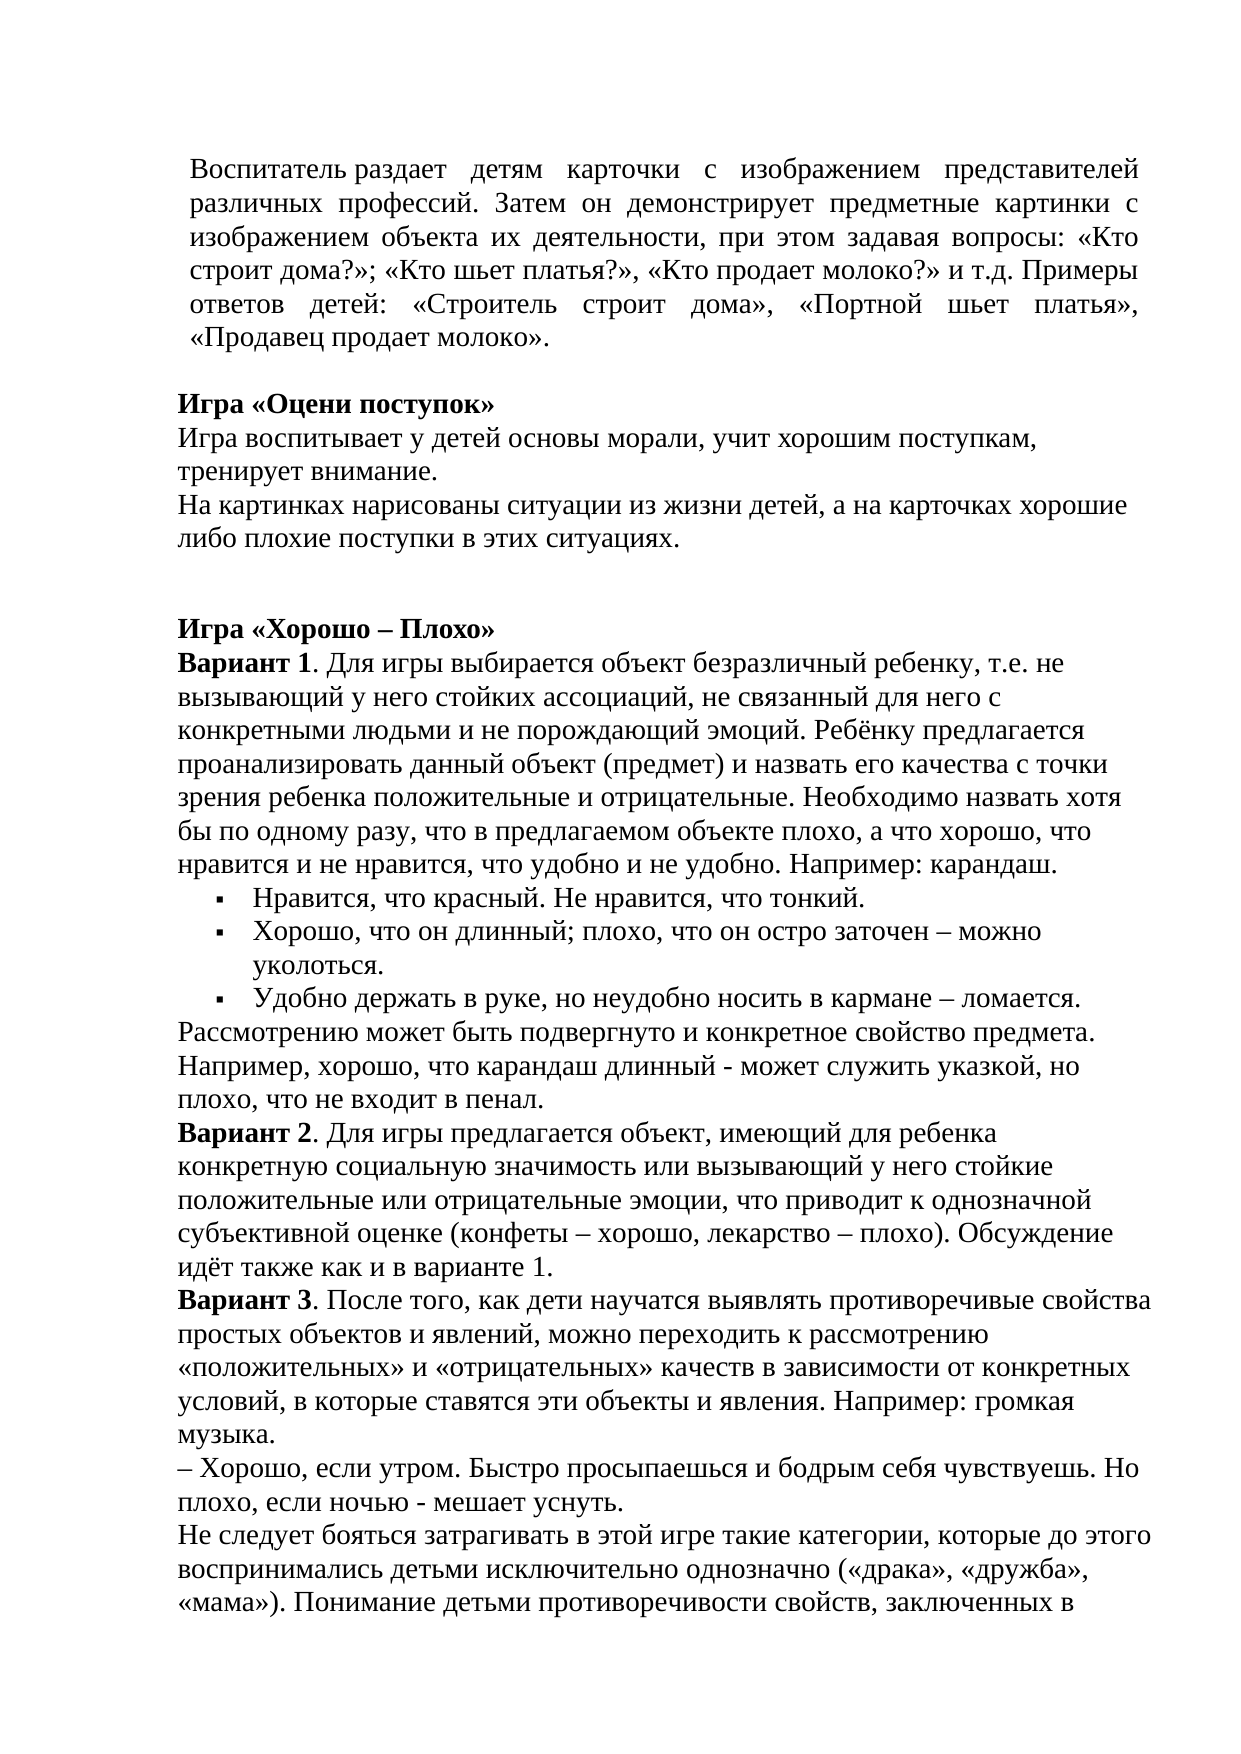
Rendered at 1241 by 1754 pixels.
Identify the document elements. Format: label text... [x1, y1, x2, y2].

text Вариант 2. Для игры предлагается объект, имеющий для ребенка конкретную социальную значимость или вызывающий у него стойкие положительные или отрицательные эмоции, что приводит к однозначной субъективной оценке (конфеты – хорошо, лекарство – плохо). Обсуждение идёт также как и в варианте 1. [177, 1115, 1152, 1282]
text Игра «Оцени поступок» [177, 386, 1152, 420]
text Например, хорошо, что карандаш длинный - может служить указкой, но плохо, что не входит в пенал. [177, 1048, 1152, 1115]
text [189, 118, 1139, 353]
list Нравится, что красный. Не нравится, что тонкий. [215, 880, 1152, 913]
text Рассмотрению может быть подвергнуто и конкретное свойство предмета. [177, 1014, 1152, 1048]
text – Хорошо, если утром. Быстро просыпаешься и бодрым себя чувствуешь. Но плохо, если ночью - мешает уснуть. [177, 1450, 1152, 1517]
list Удобно держать в руке, но неудобно носить в кармане – ломается. [215, 981, 1152, 1014]
list Хорошо, что он длинный; плохо, что он остро заточен – можно уколоться. [215, 913, 1152, 981]
text Вариант 3. После того, как дети научатся выявлять противоречивые свойства простых объектов и явлений, можно переходить к рассмотрению «положительных» и «отрицательных» качеств в зависимости от конкретных условий, в которые ставятся эти объекты и явления. Например: громкая музыка. [177, 1282, 1152, 1450]
subtitle Игра «Хорошо – Плохо» [177, 612, 1152, 645]
text Вариант 1. Для игры выбирается объект безразличный ребенку, т.е. не вызывающий у него стойких ассоциаций, не связанный для него с конкретными людьми и не порождающий эмоций. Ребёнку предлагается проанализировать данный объект (предмет) и назвать его качества с точки зрения ребенка положительные и отрицательные. Необходимо назвать хотя бы по одному разу, что в предлагаемом объекте плохо, а что хорошо, что нравится и не нравится, что удобно и не удобно. Например: карандаш. [177, 645, 1152, 880]
subtitle Игра воспитывает у детей основы морали, учит хорошим поступкам, тренирует внимание. На картинках нарисованы ситуации из жизни детей, а на карточках хорошие либо плохие поступки в этих ситуациях. [177, 420, 1152, 612]
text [177, 1517, 1152, 1618]
